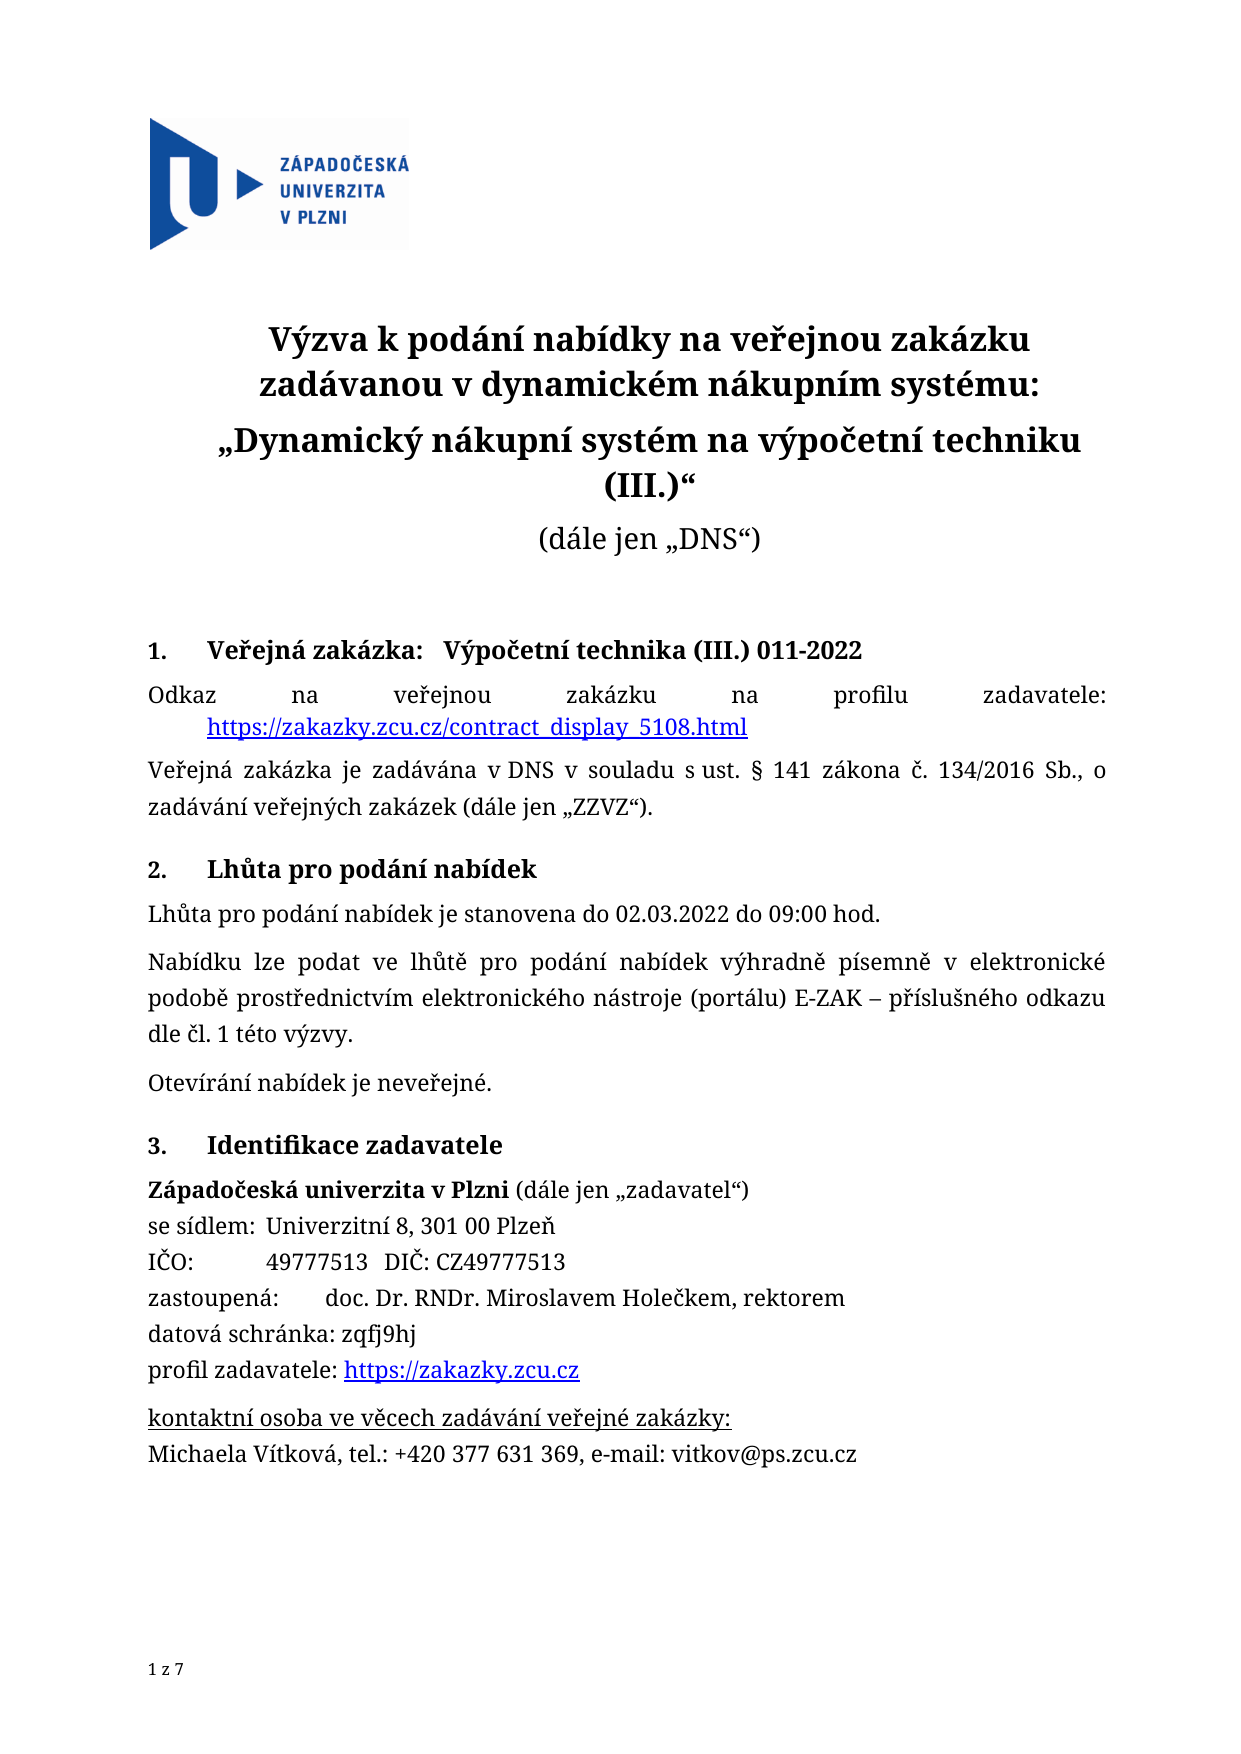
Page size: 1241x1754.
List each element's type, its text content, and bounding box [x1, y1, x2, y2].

text Nabídku lze podat ve lhůtě pro podání nabídek výhradně písemně v elektronické podobě prostřednictvím elektronického nástroje (portálu) E-ZAK – příslušného odkazu dle čl. 1 této výzvy. [148, 946, 1107, 1049]
text Veřejná zakázka je zadávána v DNS v souladu s ust. § 141 zákona č. 134/2016 Sb., o zadávání veřejných zakázek (dále jen „ZZVZ“). [148, 754, 1107, 822]
text (dále jen „DNS“) [192, 518, 1107, 558]
text IČO: 49777513 DIČ: CZ49777513 [148, 1246, 1107, 1277]
subtitle Lhůta pro podání nabídek [148, 851, 1107, 885]
picture [150, 118, 409, 250]
text se sídlem: Univerzitní 8, 301 00 Plzeň [148, 1210, 1107, 1241]
text Výzva k podání nabídky na veřejnou zakázku zadávanou v dynamickém nákupním systému: [192, 316, 1107, 406]
text Otevírání nabídek je neveřejné. [148, 1067, 1107, 1098]
text zastoupená: doc. Dr. RNDr. Miroslavem Holečkem, rektorem [148, 1282, 1107, 1313]
text kontaktní osoba ve věcech zadávání veřejné zakázky: [148, 1402, 1107, 1433]
subtitle Veřejná zakázka: Výpočetní technika (III.) 011-2022 [148, 633, 1107, 667]
text Odkaz na veřejnou zakázku na profilu zadavatele: https://zakazky.zcu.cz/contract_display_5108.html [148, 679, 1107, 742]
text datová schránka: zqfj9hj [148, 1318, 1107, 1349]
text profil zadavatele: https://zakazky.zcu.cz [148, 1354, 1107, 1385]
text Lhůta pro podání nabídek je stanovena do 02.03.2022 do 09:00 hod. [148, 898, 1107, 929]
subtitle Identifikace zadavatele [148, 1128, 1107, 1162]
text Západočeská univerzita v Plzni (dále jen „zadavatel“) [148, 1174, 1107, 1205]
text „Dynamický nákupní systém na výpočetní techniku (III.)“ [192, 417, 1107, 508]
text Michaela Vítková, tel.: +420 377 631 369, e-mail: vitkov@ps.zcu.cz [148, 1438, 1107, 1469]
